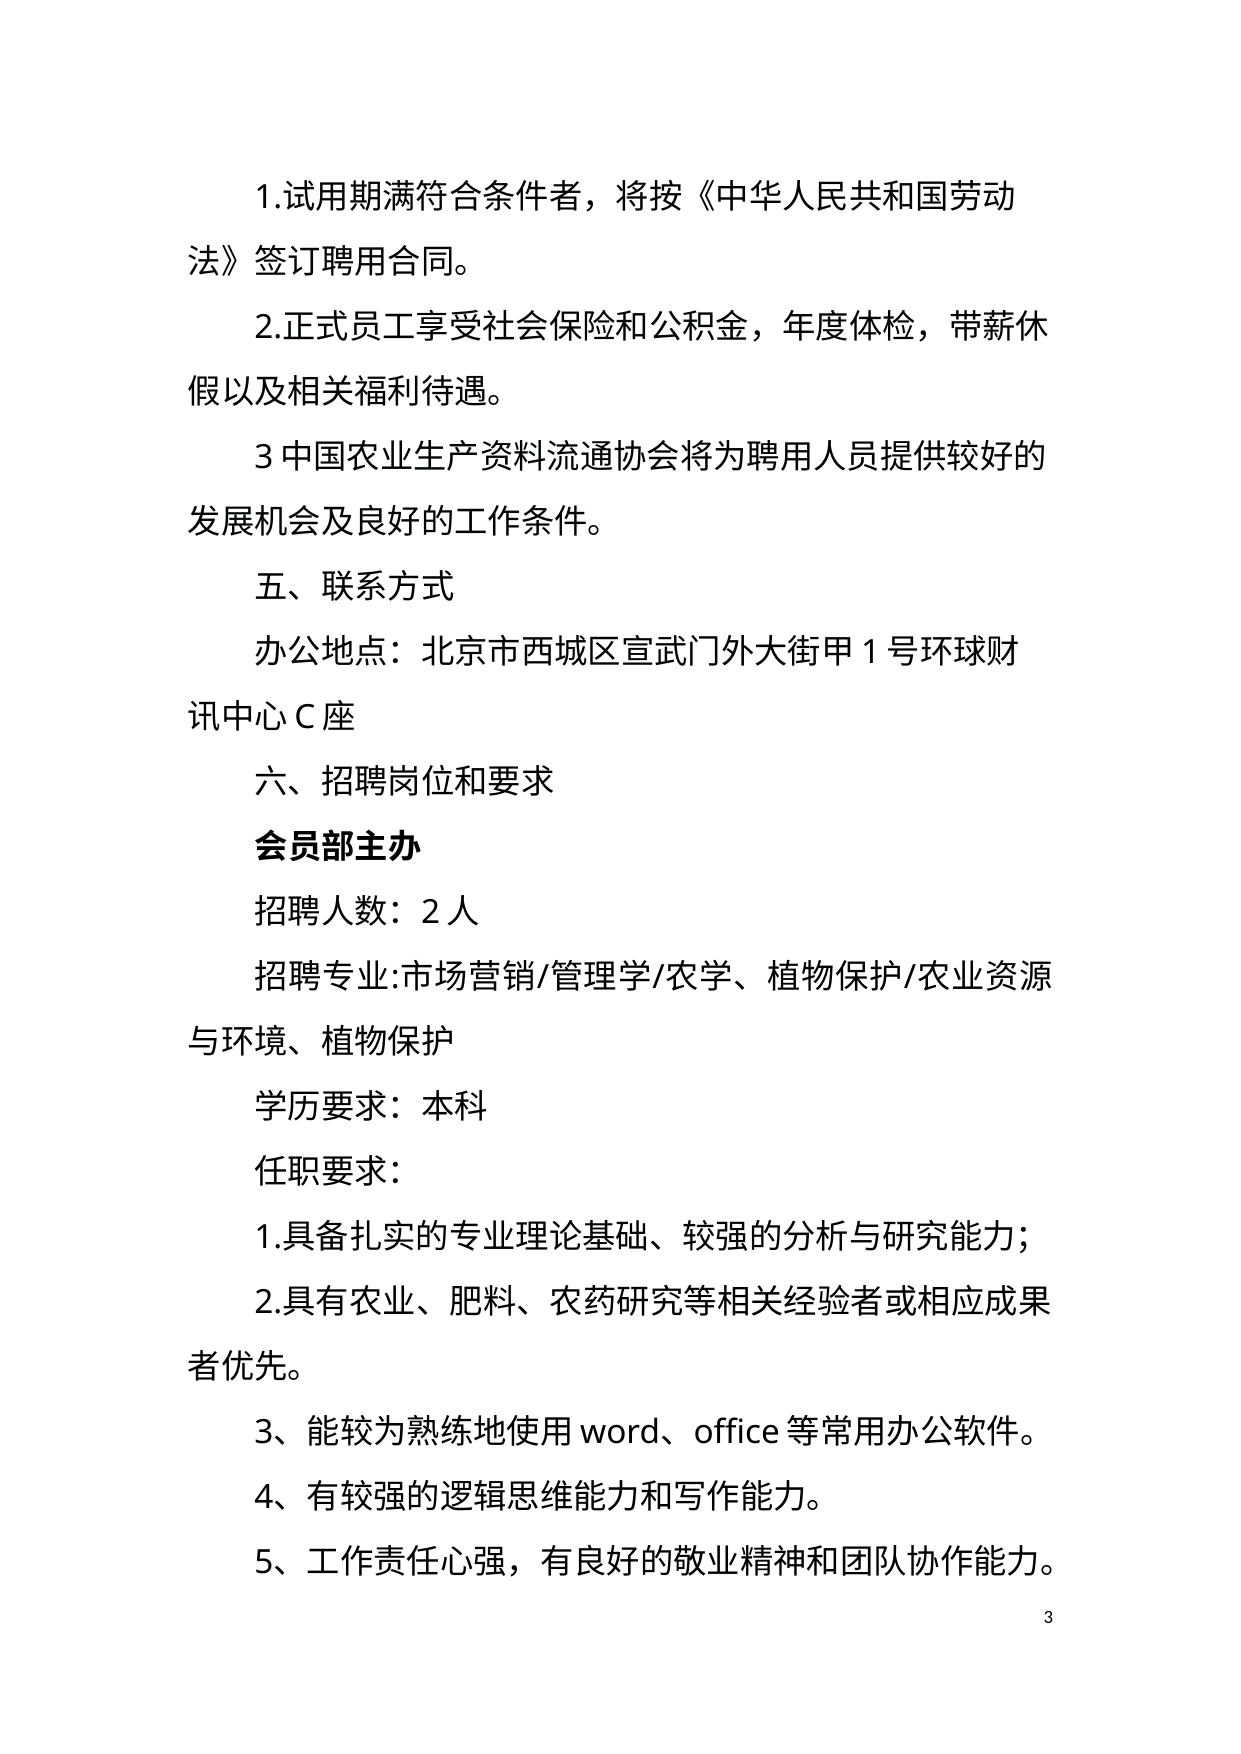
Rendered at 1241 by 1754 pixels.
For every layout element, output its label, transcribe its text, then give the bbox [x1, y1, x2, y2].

text 会员部主办 [187, 812, 1053, 877]
text 3、能较为熟练地使用word、office等常用办公软件。 [187, 1397, 1053, 1462]
text 招聘专业:市场营销/管理学/农学、植物保护/农业资源与环境、植物保护 [187, 942, 1053, 1072]
text 任职要求： [187, 1137, 1053, 1202]
text 5、工作责任心强，有良好的敬业精神和团队协作能力。 [187, 1527, 1053, 1592]
text 六、招聘岗位和要求 [187, 747, 1053, 812]
text 4、有较强的逻辑思维能力和写作能力。 [187, 1462, 1053, 1527]
text 学历要求：本科 [187, 1072, 1053, 1137]
text 招聘人数：2人 [187, 877, 1053, 942]
text 2.具有农业、肥料、农药研究等相关经验者或相应成果者优先。 [187, 1267, 1053, 1397]
text 办公地点：北京市西城区宣武门外大街甲1号环球财讯中心C座 [187, 617, 1053, 747]
text 1.试用期满符合条件者，将按《中华人民共和国劳动法》签订聘用合同。 [187, 162, 1053, 292]
text 1.具备扎实的专业理论基础、较强的分析与研究能力； [187, 1202, 1053, 1267]
text 3中国农业生产资料流通协会将为聘用人员提供较好的发展机会及良好的工作条件。 [187, 422, 1053, 552]
text 五、联系方式 [187, 552, 1053, 617]
text 2.正式员工享受社会保险和公积金，年度体检，带薪休假以及相关福利待遇。 [187, 292, 1053, 422]
